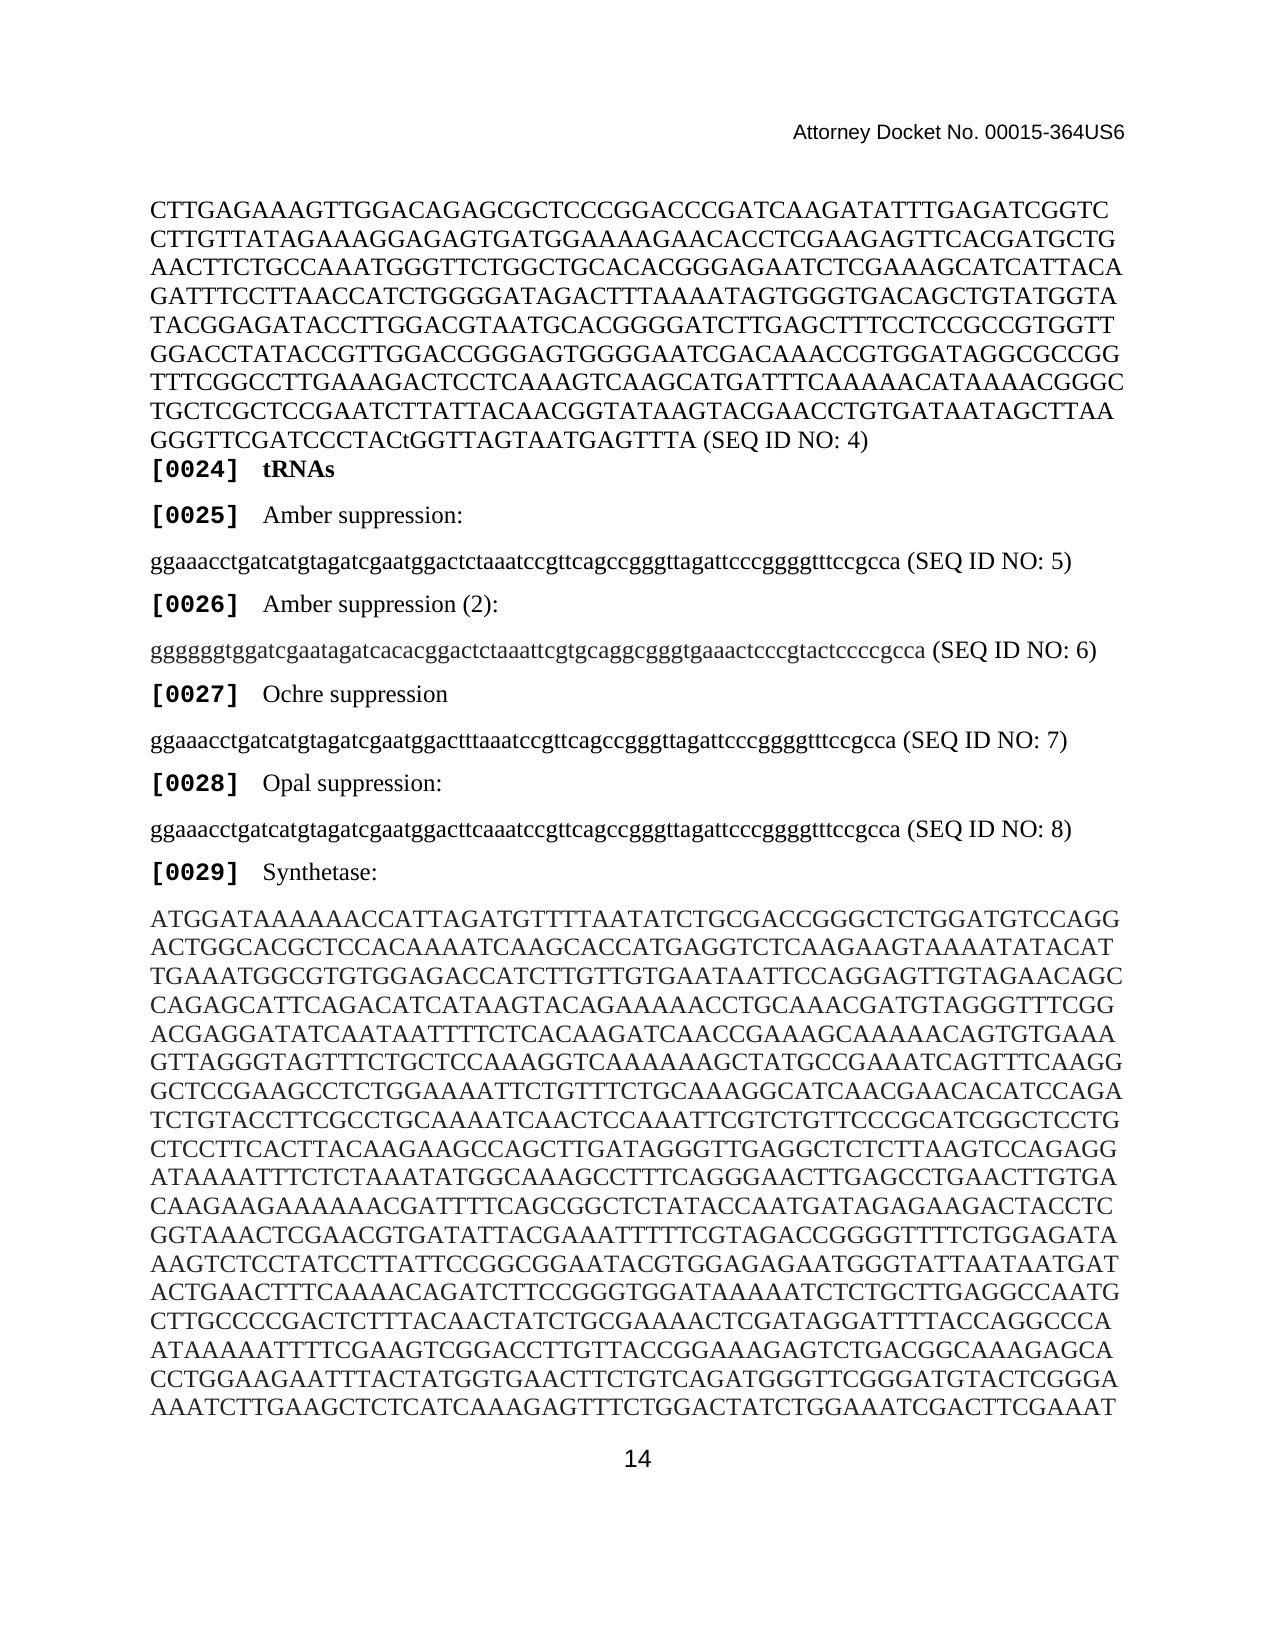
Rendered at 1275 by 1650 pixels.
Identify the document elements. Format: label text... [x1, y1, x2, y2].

text ggggggtggatcgaatagatcacacggactctaaattcgtgcaggcgggtgaaactcccgtactccccgcca (SEQ ID NO: 6) [150, 636, 1125, 664]
text ggaaacctgatcatgtagatcgaatggacttcaaatccgttcagccgggttagattcccggggtttccgcca (SEQ ID NO: 8) [150, 814, 1125, 843]
text Amber suppression (2): [150, 589, 1125, 620]
text Synthetase: [150, 857, 1125, 888]
text Amber suppression: [150, 500, 1125, 531]
text ggaaacctgatcatgtagatcgaatggactctaaatccgttcagccgggttagattcccggggtttccgcca (SEQ ID NO: 5) [150, 546, 1125, 575]
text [150, 195, 1125, 454]
text tRNAs [150, 454, 1125, 484]
text ggaaacctgatcatgtagatcgaatggactttaaatccgttcagccgggttagattcccggggtttccgcca (SEQ ID NO: 7) [150, 725, 1125, 754]
text Ochre suppression [150, 679, 1125, 709]
text Opal suppression: [150, 768, 1125, 799]
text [150, 904, 1125, 1421]
